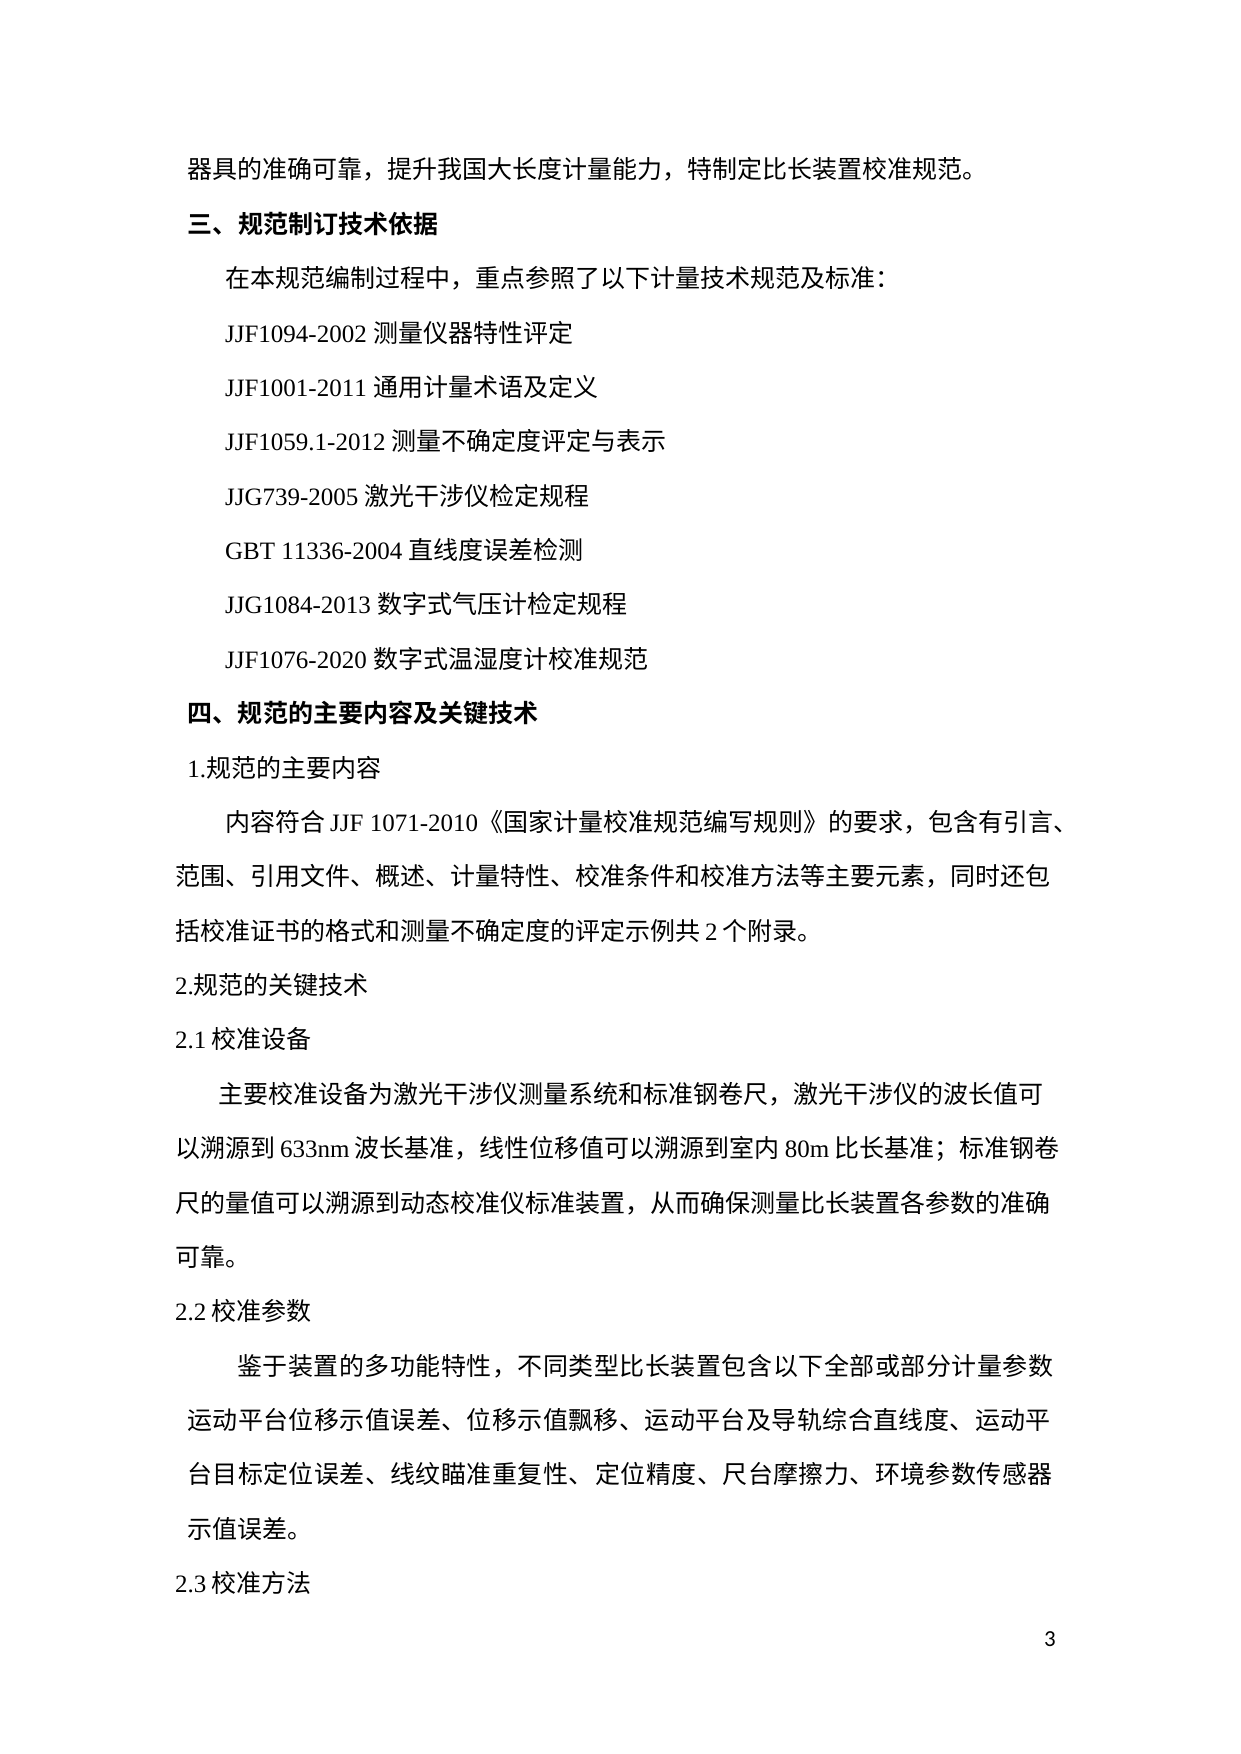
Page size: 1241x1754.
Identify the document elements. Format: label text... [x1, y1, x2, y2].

text 在本规范编制过程中，重点参照了以下计量技术规范及标准： [175, 259, 1065, 295]
text 2.2校准参数 [175, 1292, 1065, 1328]
text 1.规范的主要内容 [187, 748, 1065, 784]
text 2.规范的关键技术 [175, 966, 1065, 1002]
text 四、规范的主要内容及关键技术 [187, 694, 1065, 730]
text JJF1094-2002 测量仪器特性评定 [175, 313, 1065, 349]
text JJG739-2005 激光干涉仪检定规程 [175, 476, 1065, 512]
text JJF1059.1-2012 测量不确定度评定与表示 [175, 422, 1065, 458]
text JJF1001-2011 通用计量术语及定义 [175, 367, 1065, 404]
text JJG1084-2013 数字式气压计检定规程 [175, 585, 1065, 621]
text 2.3校准方法 [175, 1564, 1065, 1600]
text 内容符合JJF 1071-2010《国家计量校准规范编写规则》的要求，包含有引言、范围、引用文件、概述、计量特性、校准条件和校准方法等主要元素，同时还包括校准证书的格式和测量不确定度的评定示例共2个附录。 [175, 802, 1065, 947]
text 三、规范制订技术依据 [187, 204, 494, 241]
text 主要校准设备为激光干涉仪测量系统和标准钢卷尺，激光干涉仪的波长值可以溯源到633nm波长基准，线性位移值可以溯源到室内80m比长基准；标准钢卷尺的量值可以溯源到动态校准仪标准装置，从而确保测量比长装置各参数的准确可靠。 [175, 1074, 1065, 1274]
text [187, 150, 1054, 186]
text 鉴于装置的多功能特性，不同类型比长装置包含以下全部或部分计量参数：运动平台位移示值误差、位移示值飘移、运动平台及导轨综合直线度、运动平台目标定位误差、线纹瞄准重复性、定位精度、尺台摩擦力、环境参数传感器示值误差。 [187, 1346, 1054, 1546]
text GBT 11336-2004 直线度误差检测 [175, 531, 1065, 567]
text 2.1校准设备 [175, 1020, 1065, 1056]
text JJF1076-2020 数字式温湿度计校准规范 [175, 639, 1065, 676]
